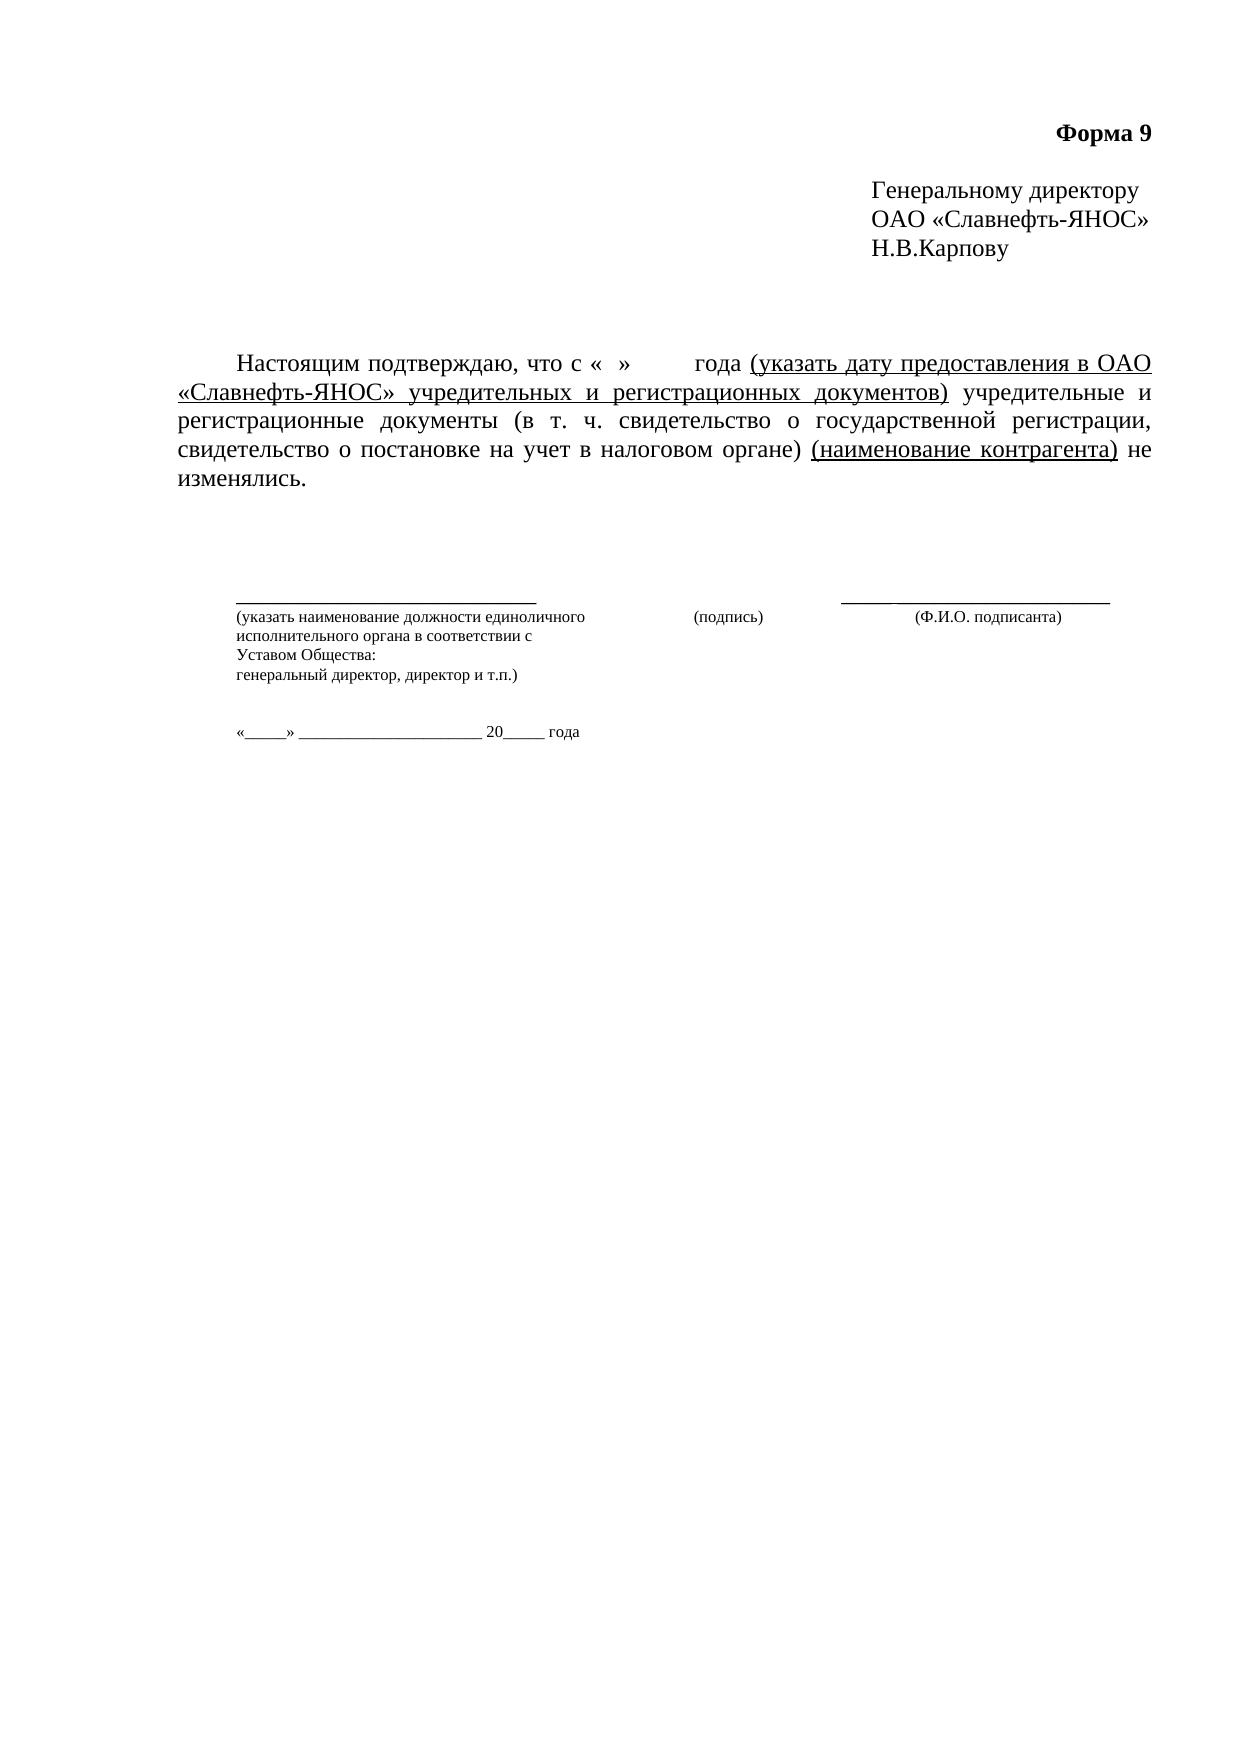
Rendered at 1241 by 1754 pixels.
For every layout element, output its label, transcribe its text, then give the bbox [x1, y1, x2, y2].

text Уставом Общества: [177, 645, 1152, 664]
text генеральный директор, директор и т.п.) [177, 664, 1152, 683]
text Форма 9 [177, 118, 1152, 147]
text Настоящим подтверждаю, что с « » года (указать дату предоставления в ОАО «Славнефть-ЯНОС» учредительных и регистрационных документов) учредительные и регистрационные документы (в т. ч. свидетельство о государственной регистрации, свидетельство о постановке на учет в налоговом органе) (наименование контрагента) не изменялись. [177, 348, 1152, 492]
text «_____» ______________________ 20_____ года [177, 722, 1152, 741]
text ОАО «Славнефть-ЯНОС» [177, 204, 1152, 233]
text ________________________ ____ _________________ [177, 578, 1152, 607]
text Генеральному директору [177, 176, 1152, 204]
text исполнительного органа в соответствии с [177, 626, 1152, 645]
text (указать наименование должности единоличного (подпись) (Ф.И.О. подписанта) [177, 607, 1152, 626]
text Н.В.Карпову [177, 233, 1152, 262]
